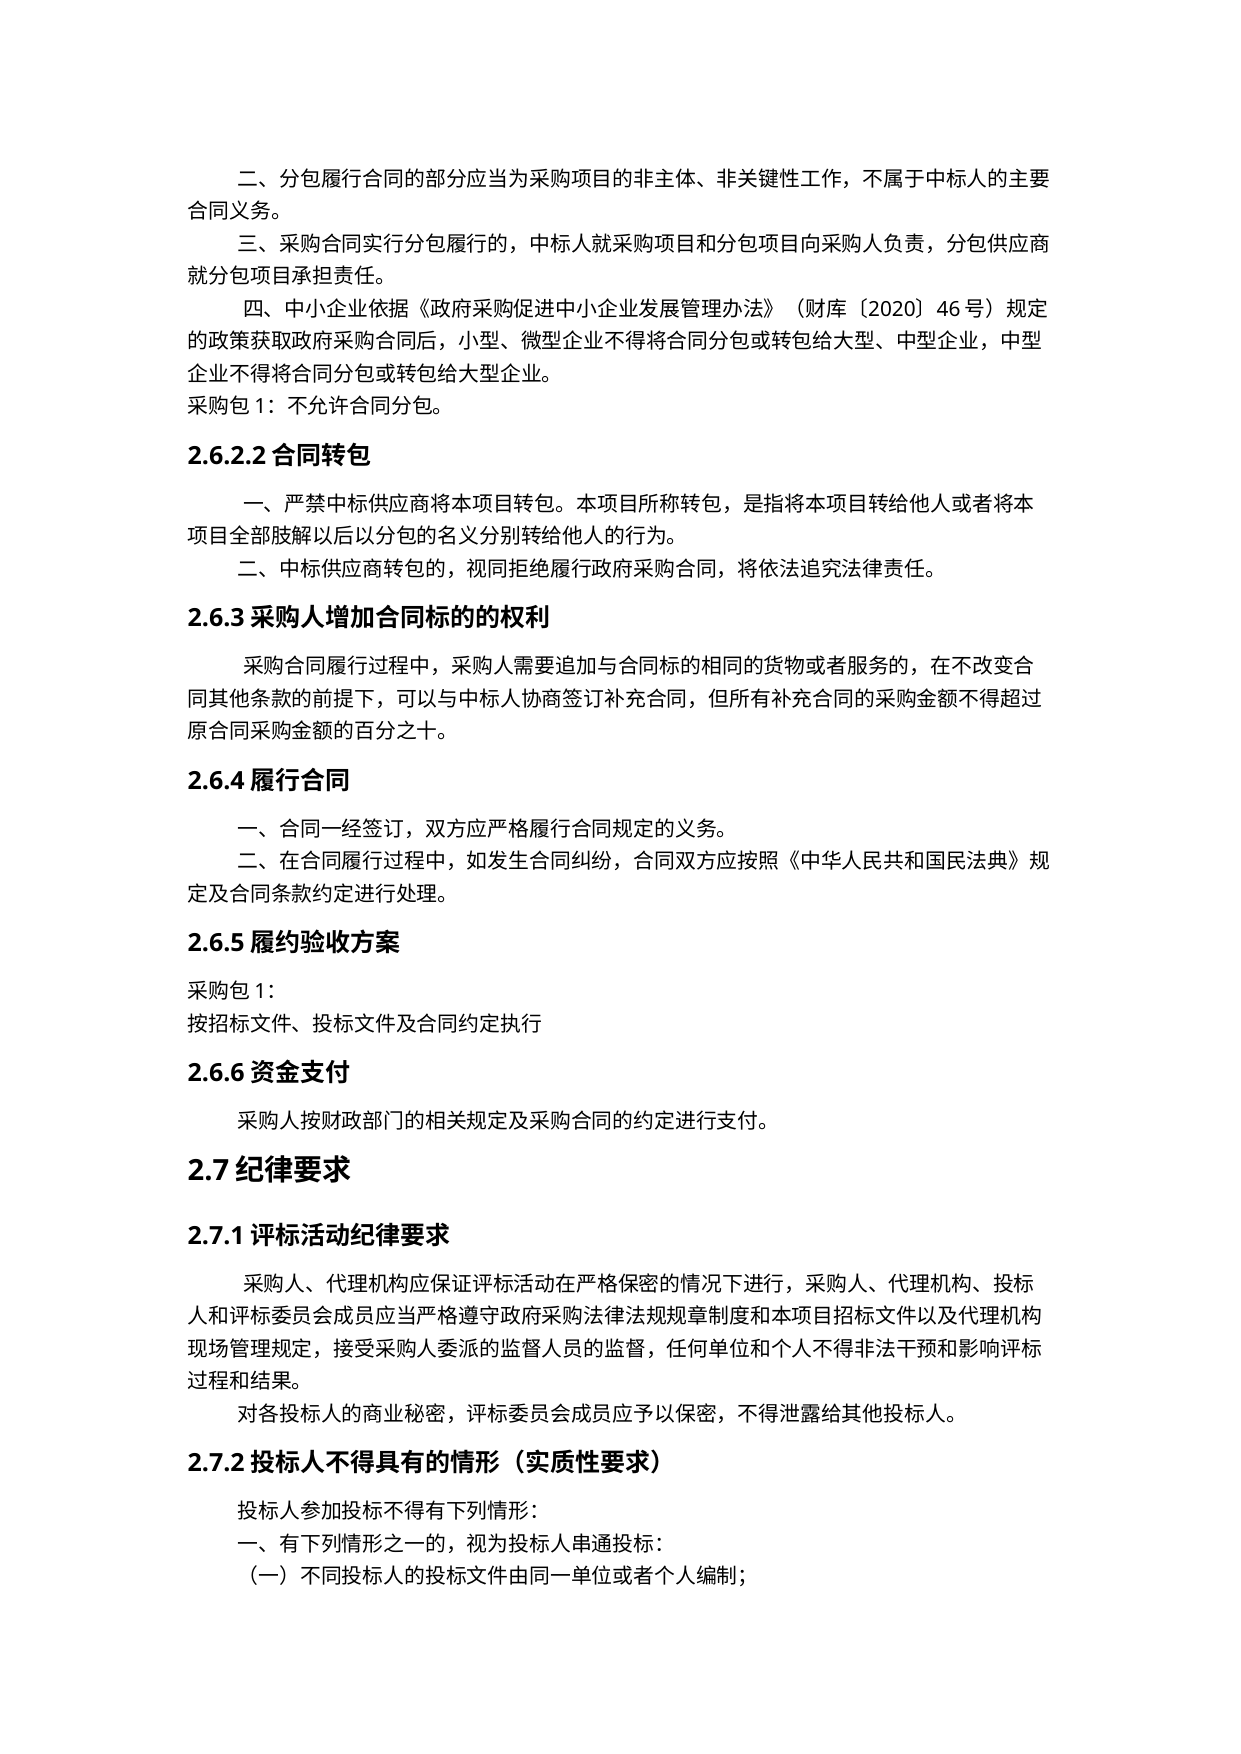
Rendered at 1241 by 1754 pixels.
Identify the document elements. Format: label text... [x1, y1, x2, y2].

text 2.6.3采购人增加合同标的的权利 [187, 584, 1053, 649]
text 2.7纪律要求 [187, 1137, 1053, 1202]
text 一、有下列情形之一的，视为投标人串通投标： [187, 1527, 1053, 1559]
text 2.6.2.2合同转包 [187, 422, 1053, 487]
text 采购包1：不允许合同分包。 [187, 389, 1053, 422]
text 投标人参加投标不得有下列情形： [187, 1494, 1053, 1527]
text 按招标文件、投标文件及合同约定执行 [187, 1007, 1053, 1039]
text 一、严禁中标供应商将本项目转包。本项目所称转包，是指将本项目转给他人或者将本项目全部肢解以后以分包的名义分别转给他人的行为。 [187, 487, 1053, 552]
text 二、在合同履行过程中，如发生合同纠纷，合同双方应按照《中华人民共和国民法典》规定及合同条款约定进行处理。 [187, 844, 1053, 909]
text 二、中标供应商转包的，视同拒绝履行政府采购合同，将依法追究法律责任。 [187, 552, 1053, 584]
text 采购合同履行过程中，采购人需要追加与合同标的相同的货物或者服务的，在不改变合同其他条款的前提下，可以与中标人协商签订补充合同，但所有补充合同的采购金额不得超过原合同采购金额的百分之十。 [187, 649, 1053, 747]
text 2.6.4履行合同 [187, 747, 1053, 812]
text 2.7.1评标活动纪律要求 [187, 1202, 1053, 1267]
text 一、合同一经签订，双方应严格履行合同规定的义务。 [187, 812, 1053, 844]
text （一）不同投标人的投标文件由同一单位或者个人编制； [187, 1559, 1053, 1592]
text 采购人按财政部门的相关规定及采购合同的约定进行支付。 [187, 1104, 1053, 1137]
text 四、中小企业依据《政府采购促进中小企业发展管理办法》（财库〔2020〕46号）规定的政策获取政府采购合同后，小型、微型企业不得将合同分包或转包给大型、中型企业，中型企业不得将合同分包或转包给大型企业。 [187, 292, 1053, 389]
text 对各投标人的商业秘密，评标委员会成员应予以保密，不得泄露给其他投标人。 [187, 1397, 1053, 1429]
text 2.6.5履约验收方案 [187, 909, 1053, 974]
text 2.7.2投标人不得具有的情形（实质性要求） [187, 1429, 1053, 1494]
text 采购包1： [187, 974, 1053, 1007]
text 采购人、代理机构应保证评标活动在严格保密的情况下进行，采购人、代理机构、投标人和评标委员会成员应当严格遵守政府采购法律法规规章制度和本项目招标文件以及代理机构现场管理规定，接受采购人委派的监督人员的监督，任何单位和个人不得非法干预和影响评标过程和结果。 [187, 1267, 1053, 1397]
text 2.6.6资金支付 [187, 1039, 1053, 1104]
text 二、分包履行合同的部分应当为采购项目的非主体、非关键性工作，不属于中标人的主要合同义务。 [187, 162, 1053, 227]
text 三、采购合同实行分包履行的，中标人就采购项目和分包项目向采购人负责，分包供应商就分包项目承担责任。 [187, 227, 1053, 292]
